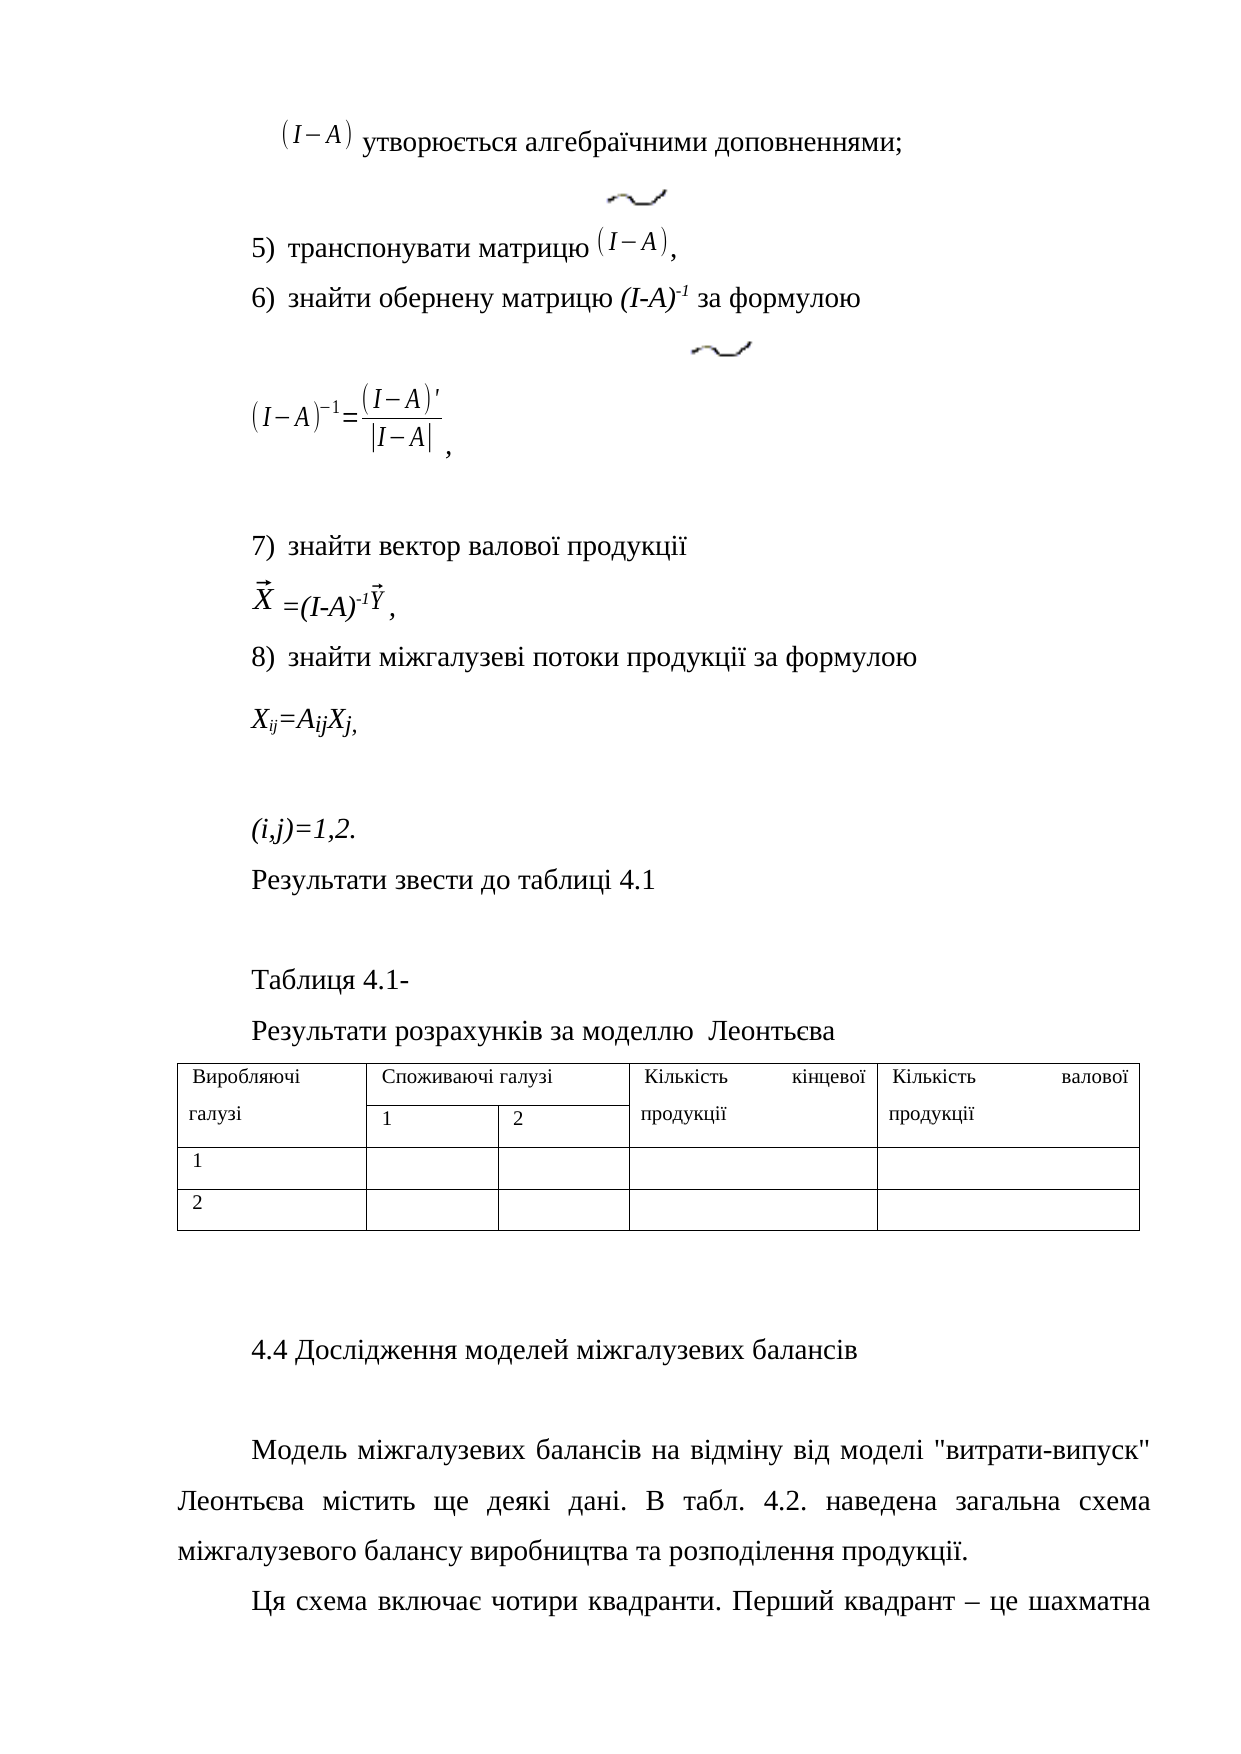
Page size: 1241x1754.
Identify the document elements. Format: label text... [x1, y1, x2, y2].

table_cell [878, 1148, 1139, 1189]
text Модель міжгалузевих балансів на відміну від моделі "витрати-випуск" Леонтьєва містить ще деякі дані. В табл. 4.2. наведена загальна схема міжгалузевого балансу виробництва та розподілення продукції. [177, 1433, 1152, 1567]
text утворюється алгебраїчними доповненнями; [177, 118, 1152, 157]
list транспонувати матрицю , [177, 224, 1152, 264]
table_header Виробляючі галузі [178, 1064, 366, 1147]
table_cell 2 [178, 1190, 366, 1230]
table_cell [367, 1148, 498, 1189]
list знайти вектор валової продукції [177, 528, 1152, 562]
picture [689, 340, 754, 359]
table_cell [499, 1148, 629, 1189]
text Результати звести до таблиці 4.1 [177, 862, 1152, 896]
text Таблиця 4.1- [177, 963, 1152, 996]
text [177, 1584, 1152, 1617]
list знайти міжгалузеві потоки продукції за формулою [177, 639, 1152, 673]
text Xij=AijXj, [177, 689, 1152, 737]
table_cell [630, 1148, 877, 1189]
text =(І-А)-1, [177, 578, 1152, 622]
text (i,j)=1,2. [177, 812, 1152, 845]
table_cell 2 [499, 1106, 629, 1147]
table_cell [878, 1190, 1139, 1230]
table_cell [499, 1190, 629, 1230]
table_cell [630, 1190, 877, 1230]
table_cell [367, 1190, 498, 1230]
picture [605, 188, 669, 208]
table_cell 1 [367, 1106, 498, 1147]
text Результати розрахунків за моделлю Леонтьєва [177, 1013, 1152, 1047]
text 4.4 Дослідження моделей міжгалузевих балансів [177, 1332, 1152, 1366]
table_cell 1 [178, 1148, 366, 1189]
text , [177, 381, 1152, 461]
table_header Кількість кінцевої продукції [630, 1064, 877, 1147]
table_header Кількість валової продукції [878, 1064, 1139, 1147]
table_header Споживаючі галузі [367, 1064, 629, 1105]
list знайти обернену матрицю (І-А)-1 за формулою [177, 281, 1152, 314]
